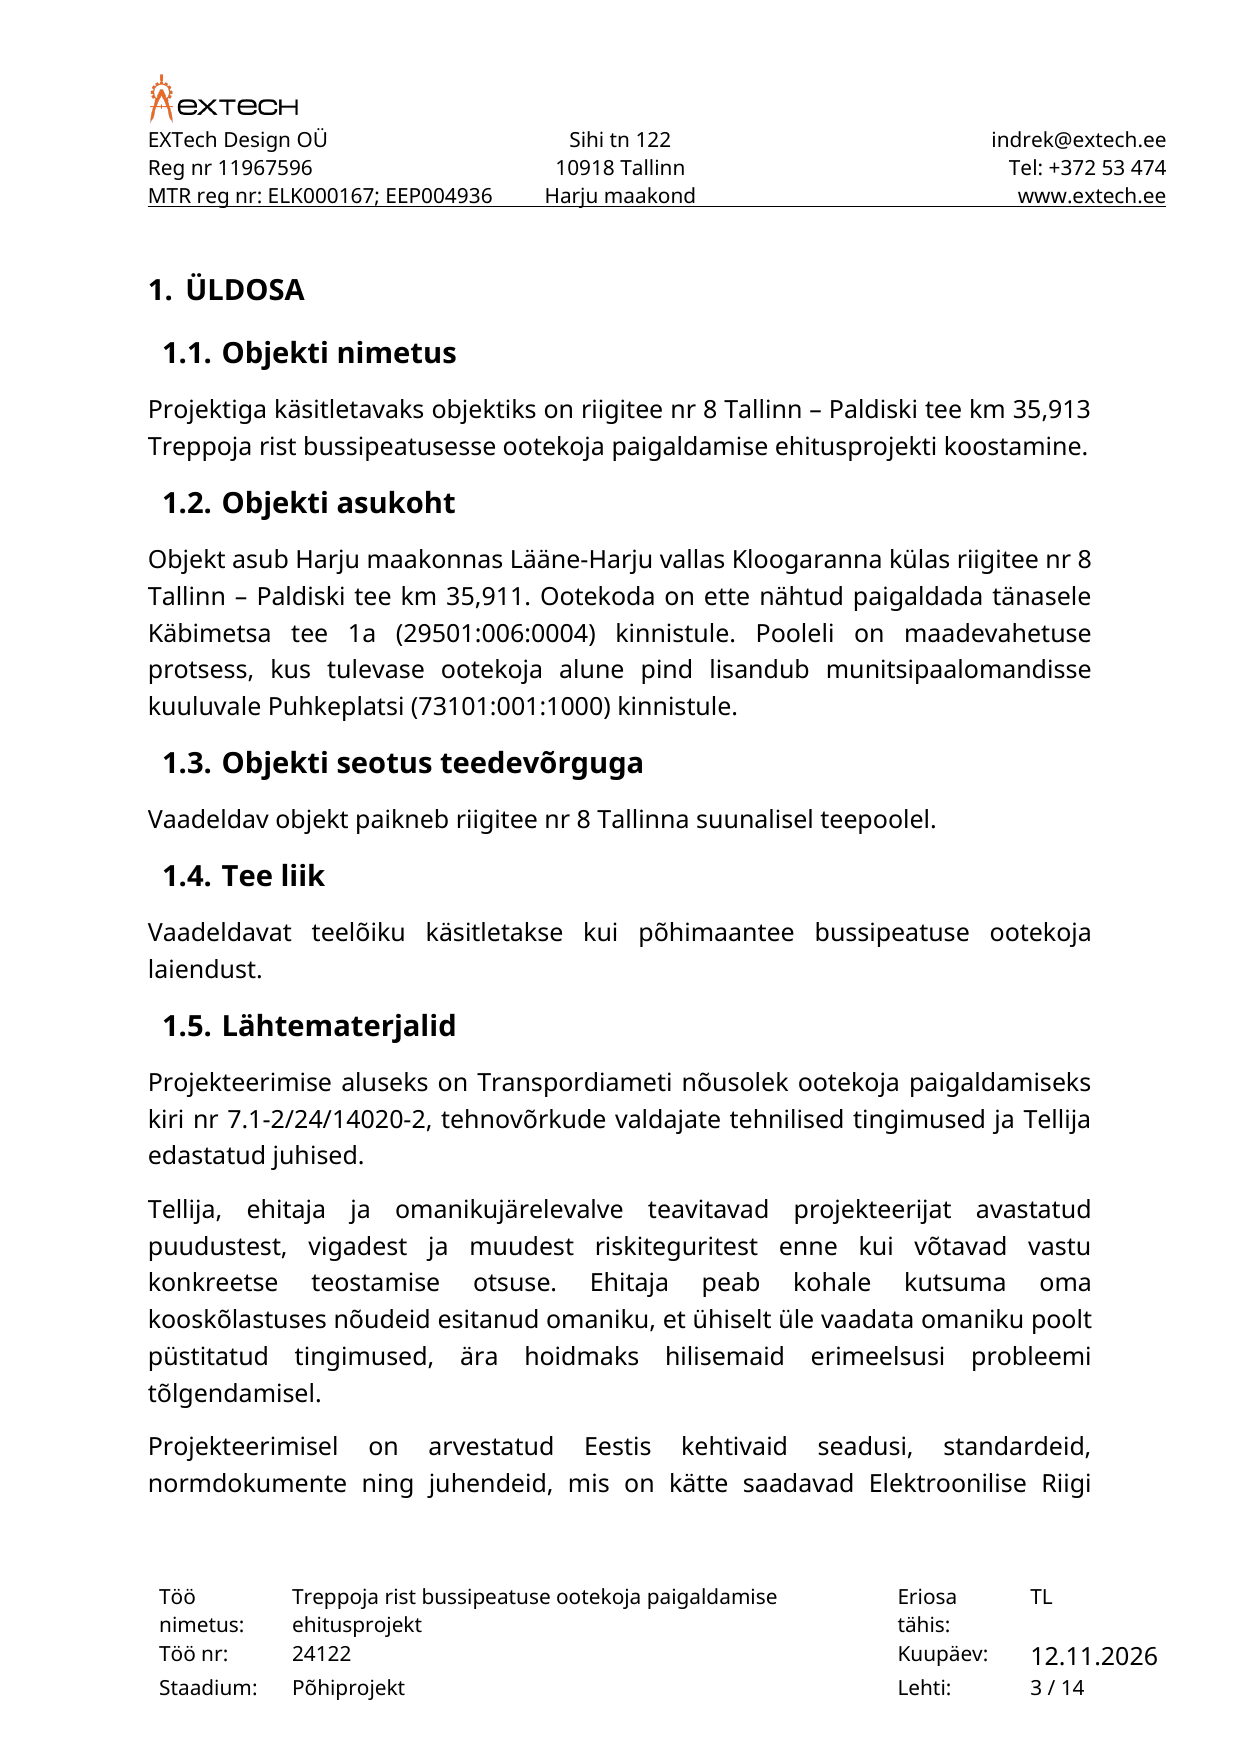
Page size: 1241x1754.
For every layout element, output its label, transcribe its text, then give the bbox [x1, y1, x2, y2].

subtitle Tee liik [162, 855, 1093, 895]
subtitle Objekti seotus teedevõrguga [162, 742, 1093, 782]
text Projektiga käsitletavaks objektiks on riigitee nr 8 Tallinn – Paldiski tee km 35,913 Treppoja rist bussipeatusesse ootekoja paigaldamise ehitusprojekti koostamine. [148, 392, 1093, 463]
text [148, 1429, 1093, 1499]
subtitle Objekti nimetus [162, 333, 1093, 372]
text Objekt asub Harju maakonnas Lääne-Harju vallas Kloogaranna külas riigitee nr 8 Tallinn – Paldiski tee km 35,911. Ootekoda on ette nähtud paigaldada tänasele Käbimetsa tee 1a (29501:006:0004) kinnistule. Pooleli on maadevahetuse protsess, kus tulevase ootekoja alune pind lisandub munitsipaalomandisse kuuluvale Puhkeplatsi (73101:001:1000) kinnistule. [148, 542, 1093, 723]
picture [147, 73, 300, 125]
text Tellija, ehitaja ja omanikujärelevalve teavitavad projekteerijat avastatud puudustest, vigadest ja muudest riskiteguritest enne kui võtavad vastu konkreetse teostamise otsuse. Ehitaja peab kohale kutsuma oma kooskõlastuses nõudeid esitanud omaniku, et ühiselt üle vaadata omaniku poolt püstitatud tingimused, ära hoidmaks hilisemaid erimeelsusi probleemi tõlgendamisel. [148, 1191, 1093, 1409]
subtitle Objekti asukoht [162, 482, 1093, 522]
subtitle ÜLDOSA [148, 269, 1093, 309]
text Vaadeldav objekt paikneb riigitee nr 8 Tallinna suunalisel teepoolel. [148, 802, 1093, 836]
subtitle Lähtematerjalid [162, 1005, 1093, 1045]
text Projekteerimise aluseks on Transpordiameti nõusolek ootekoja paigaldamiseks kiri nr 7.1-2/24/14020-2, tehnovõrkude valdajate tehnilised tingimused ja Tellija edastatud juhised. [148, 1064, 1093, 1172]
text Vaadeldavat teelõiku käsitletakse kui põhimaantee bussipeatuse ootekoja laiendust. [148, 915, 1093, 986]
